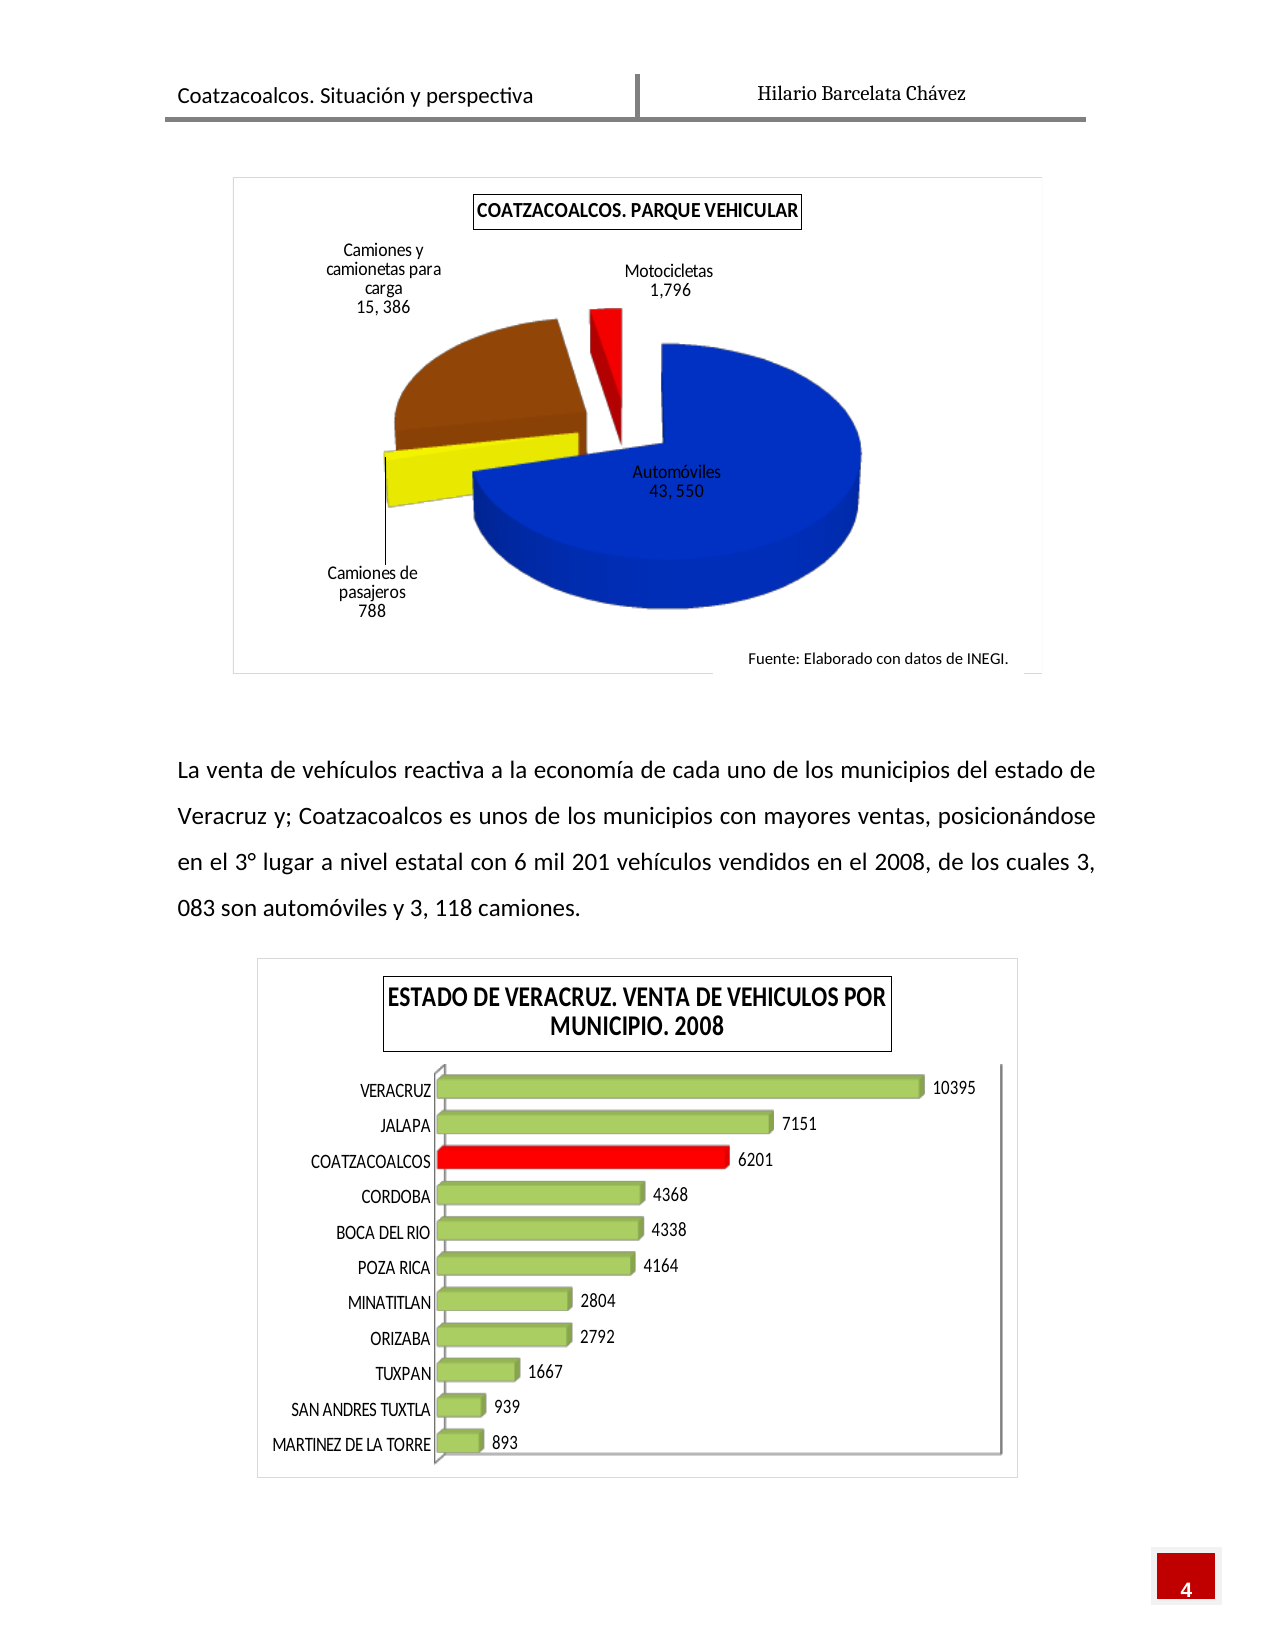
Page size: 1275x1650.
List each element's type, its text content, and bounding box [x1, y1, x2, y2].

text La venta de vehículos reactiva a la economía de cada uno de los municipios del estado de Veracruz y; Coatzacoalcos es unos de los municipios con mayores ventas, posicionándose en el 3° lugar a nivel estatal con 6 mil 201 vehículos vendidos en el 2008, de los cuales 3, 083 son automóviles y 3, 118 camiones. [177, 755, 1098, 922]
